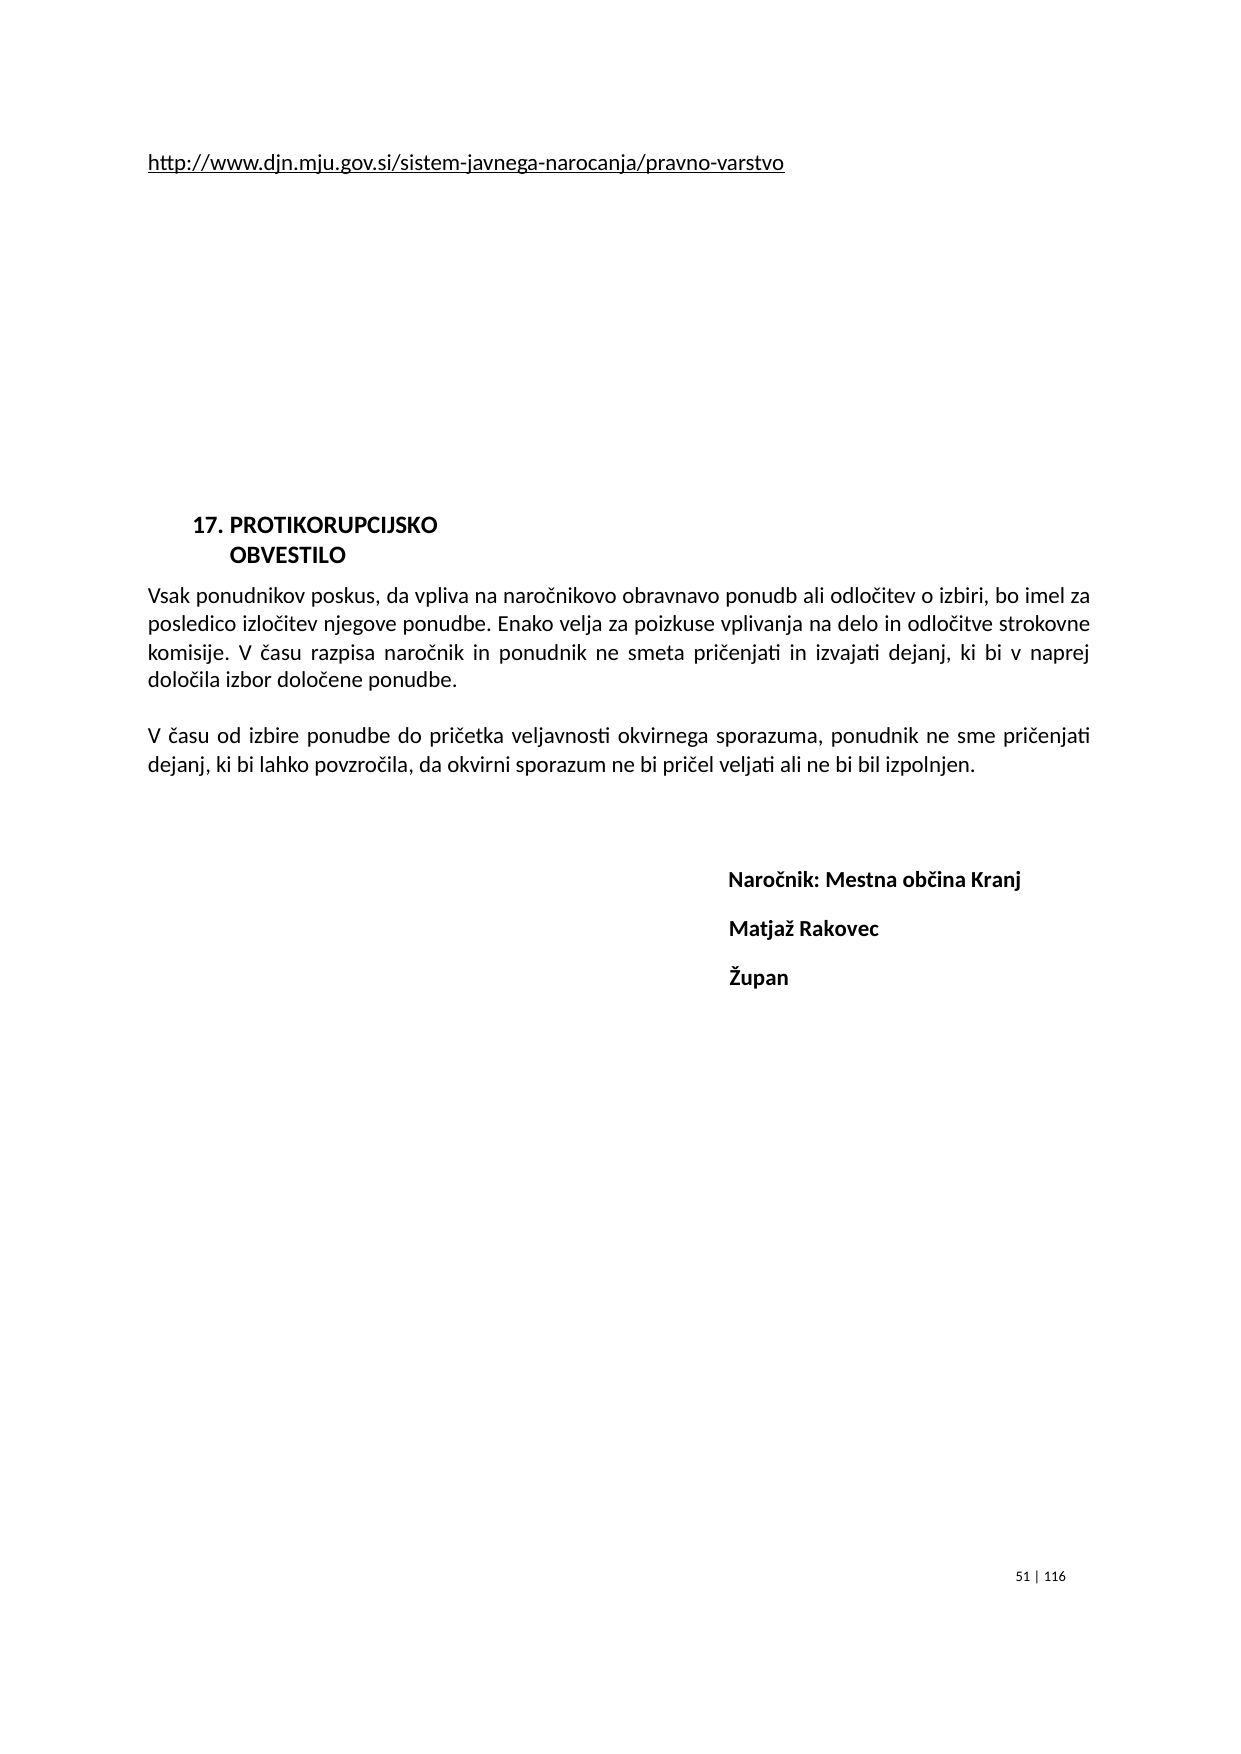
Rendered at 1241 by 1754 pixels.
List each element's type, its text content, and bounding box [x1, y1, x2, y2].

text Vsak ponudnikov poskus, da vpliva na naročnikovo obravnavo ponudb ali odločitev o izbiri, bo imel za posledico izločitev njegove ponudbe. Enako velja za poizkuse vplivanja na delo in odločitve strokovne komisije. V času razpisa naročnik in ponudnik ne smeta pričenjati in izvajati dejanj, ki bi v naprej določila izbor določene ponudbe. [148, 582, 1092, 694]
text http://www.djn.mju.gov.si/sistem-javnega-narocanja/pravno-varstvo [148, 148, 1092, 176]
text Župan [148, 963, 1093, 991]
text Naročnik: Mestna občina Kranj [148, 866, 1093, 893]
text Matjaž Rakovec [148, 914, 1093, 942]
text V času od izbire ponudbe do pričetka veljavnosti okvirnega sporazuma, ponudnik ne sme pričenjati dejanj, ki bi lahko povzročila, da okvirni sporazum ne bi pričel veljati ali ne bi bil izpolnjen. [148, 722, 1092, 778]
subtitle PROTIKORUPCIJSKO OBVESTILO [192, 509, 515, 570]
